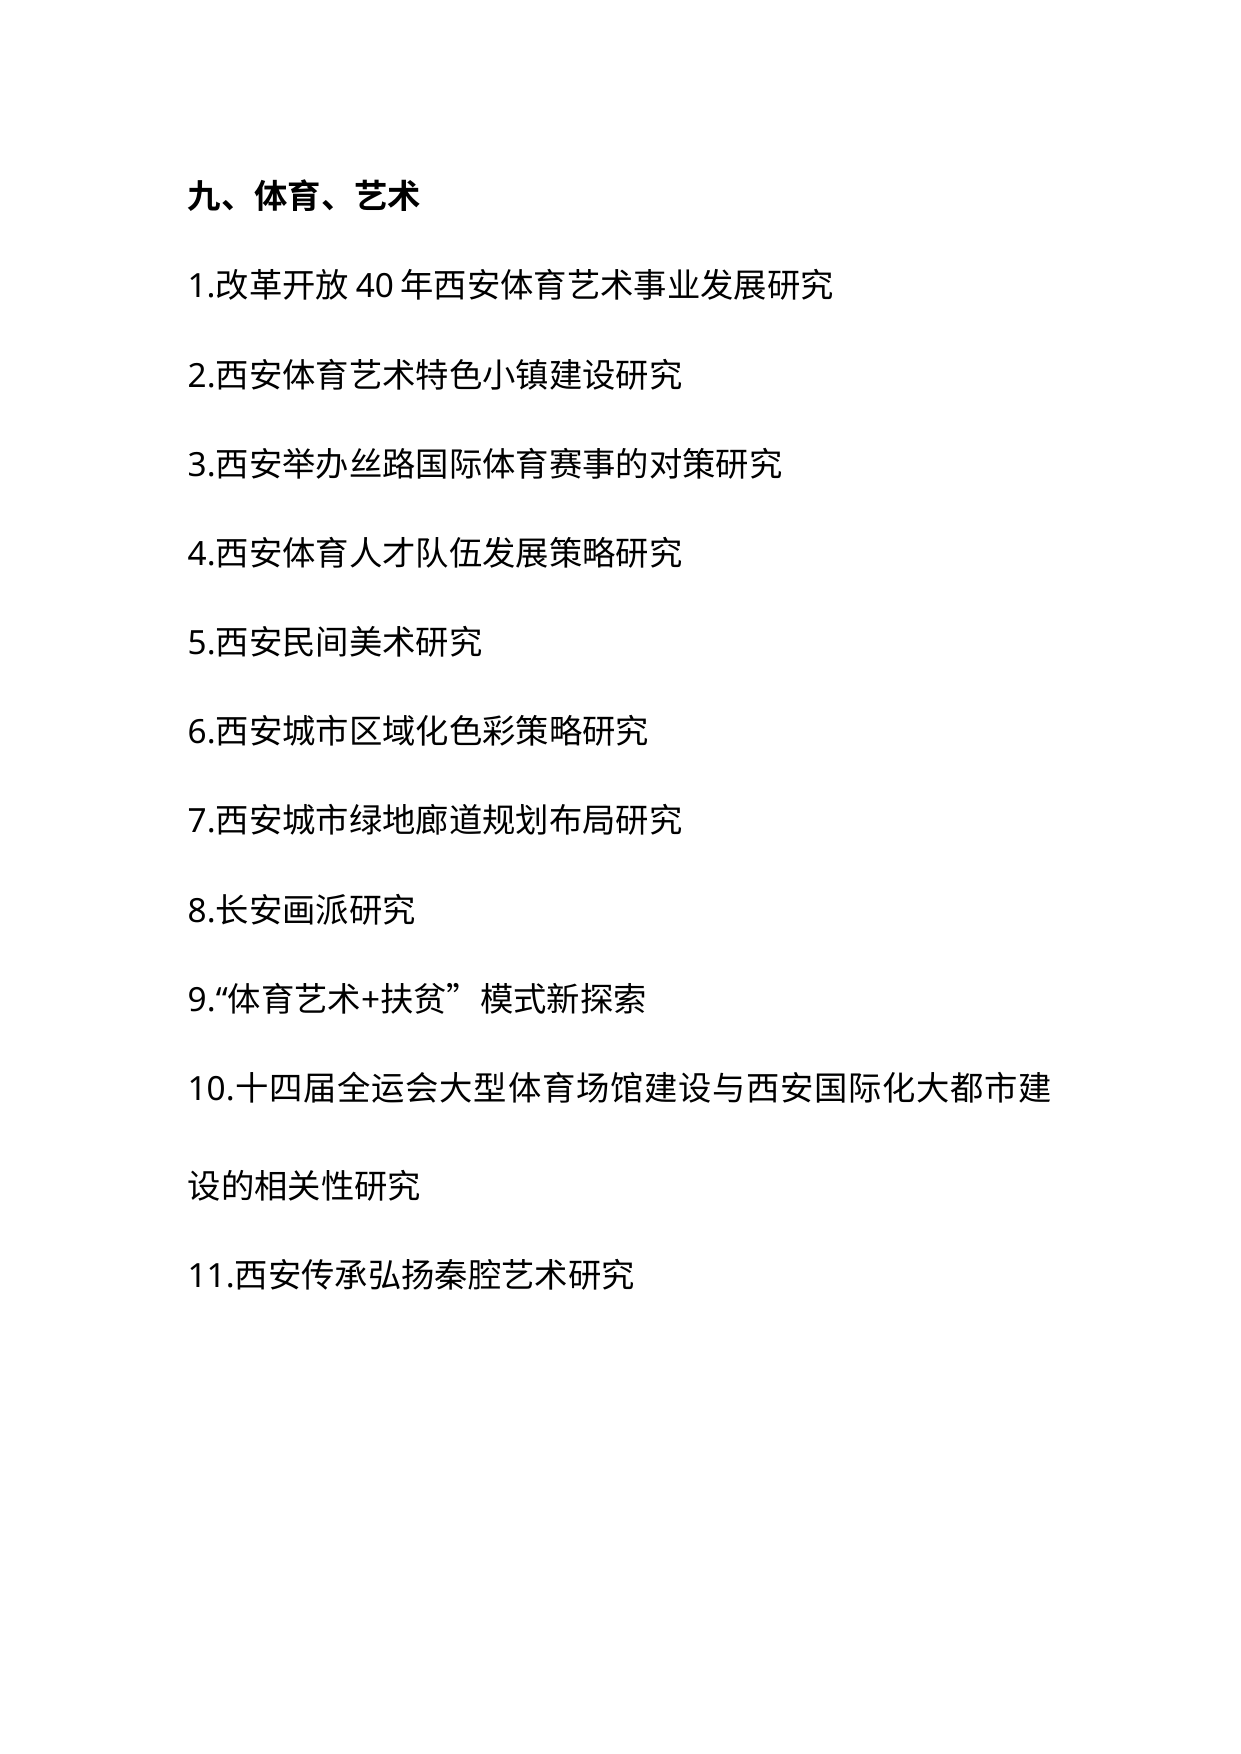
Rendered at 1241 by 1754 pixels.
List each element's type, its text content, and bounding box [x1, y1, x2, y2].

text 10.十四届全运会大型体育场馆建设与西安国际化大都市建设的相关性研究 [187, 1053, 1053, 1216]
text 3.西安举办丝路国际体育赛事的对策研究 [187, 429, 1053, 494]
text 11.西安传承弘扬秦腔艺术研究 [187, 1240, 1053, 1305]
text 九、体育、艺术 [187, 162, 1053, 227]
text 9.“体育艺术+扶贫”模式新探索 [187, 964, 1053, 1029]
text 4.西安体育人才队伍发展策略研究 [187, 518, 1053, 583]
text 1.改革开放40年西安体育艺术事业发展研究 [187, 251, 1053, 316]
text 5.西安民间美术研究 [187, 608, 1053, 673]
text 7.西安城市绿地廊道规划布局研究 [187, 786, 1053, 851]
text 6.西安城市区域化色彩策略研究 [187, 697, 1053, 762]
text 2.西安体育艺术特色小镇建设研究 [187, 340, 1053, 405]
text 8.长安画派研究 [187, 875, 1053, 940]
